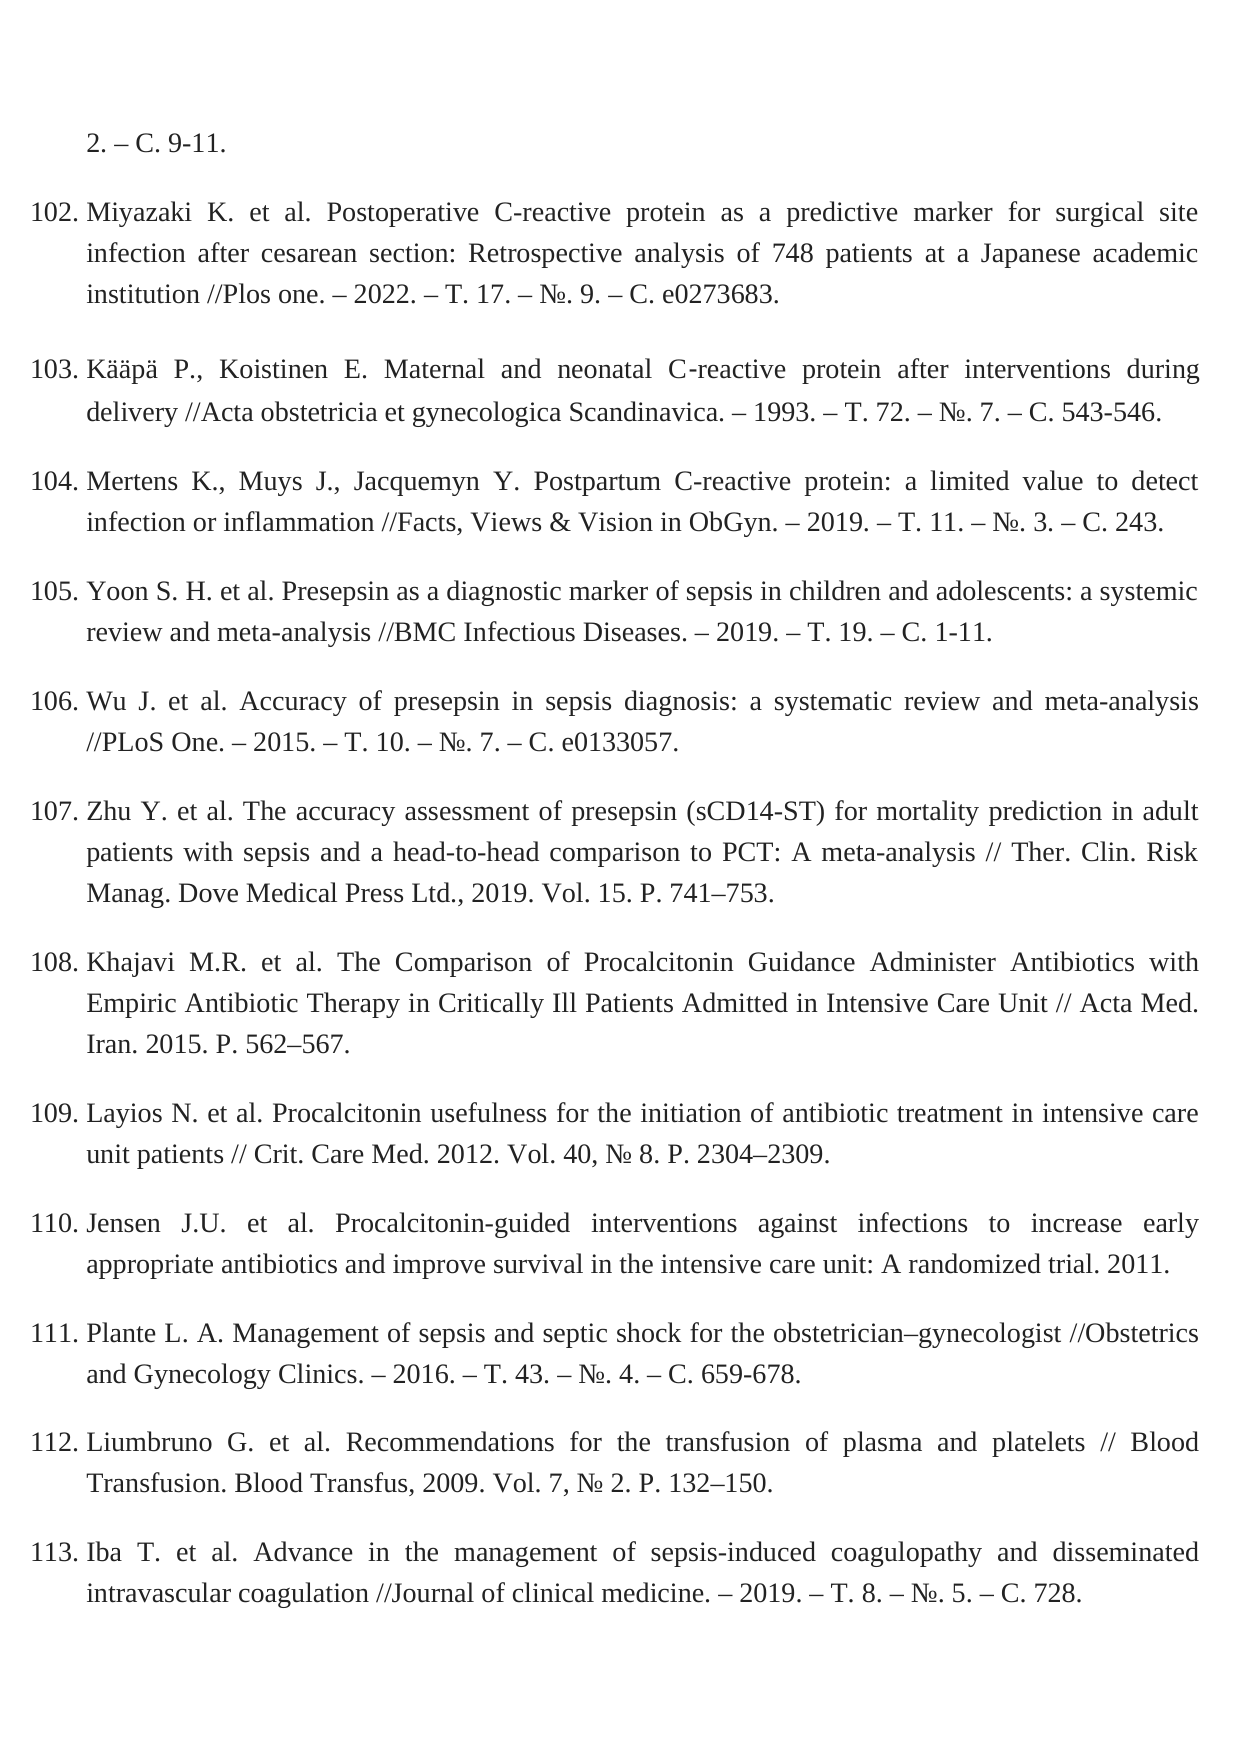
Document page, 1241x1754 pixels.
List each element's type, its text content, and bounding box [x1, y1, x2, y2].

list Zhu Y. et al. The accuracy assessment of presepsin (sCD14-ST) for mortality prediction in adult patients with sepsis and a head-to-head comparison to PCT: A meta-analysis // Ther. Clin. Risk Manag. Dove Medical Press Ltd., 2019. Vol. 15. P. 741–753. [30, 794, 1201, 908]
text 2. – С. 9-11. [86, 127, 1201, 159]
list Miyazaki K. et al. Postoperative C-reactive protein as a predictive marker for surgical site infection after cesarean section: Retrospective analysis of 748 patients at a Japanese academic institution //Plos one. – 2022. – Т. 17. – №. 9. – С. e0273683. [30, 195, 1201, 310]
list Jensen J.U. et al. Procalcitonin-guided interventions against infections to increase early appropriate antibiotics and improve survival in the intensive care unit: A randomized trial. 2011. [30, 1206, 1201, 1279]
list Khajavi M.R. et al. The Comparison of Procalcitonin Guidance Administer Antibiotics with Empiric Antibiotic Therapy in Critically Ill Patients Admitted in Intensive Care Unit // Acta Med. Iran. 2015. P. 562–567. [30, 945, 1201, 1059]
list Plante L. A. Management of sepsis and septic shock for the obstetrician–gynecologist //Obstetrics and Gynecology Clinics. – 2016. – Т. 43. – №. 4. – С. 659-678. [30, 1316, 1201, 1389]
list Layios N. et al. Procalcitonin usefulness for the initiation of antibiotic treatment in intensive care unit patients // Crit. Care Med. 2012. Vol. 40, № 8. P. 2304–2309. [30, 1096, 1201, 1169]
list Liumbruno G. et al. Recommendations for the transfusion of plasma and platelets // Blood Transfusion. Blood Transfus, 2009. Vol. 7, № 2. P. 132–150. [30, 1426, 1201, 1499]
list Wu J. et al. Accuracy of presepsin in sepsis diagnosis: a systematic review and meta-analysis //PLoS One. – 2015. – Т. 10. – №. 7. – С. e0133057. [30, 684, 1201, 757]
list Mertens K., Muys J., Jacquemyn Y. Postpartum C-reactive protein: a limited value to detect infection or inflammation //Facts, Views & Vision in ObGyn. – 2019. – Т. 11. – №. 3. – С. 243. [30, 464, 1201, 538]
list Iba T. et al. Advance in the management of sepsis-induced coagulopathy and disseminated intravascular coagulation //Journal of clinical medicine. – 2019. – Т. 8. – №. 5. – С. 728. [30, 1535, 1201, 1609]
list Kääpä P., Koistinen E. Maternal and neonatal C‐reactive protein after interventions during delivery //Acta obstetricia et gynecologica Scandinavica. – 1993. – Т. 72. – №. 7. – С. 543-546. [30, 348, 1201, 428]
list Yoon S. H. et al. Presepsin as a diagnostic marker of sepsis in children and adolescents: a systemic review and meta-analysis //BMC Infectious Diseases. – 2019. – Т. 19. – С. 1-11. [30, 574, 1201, 648]
